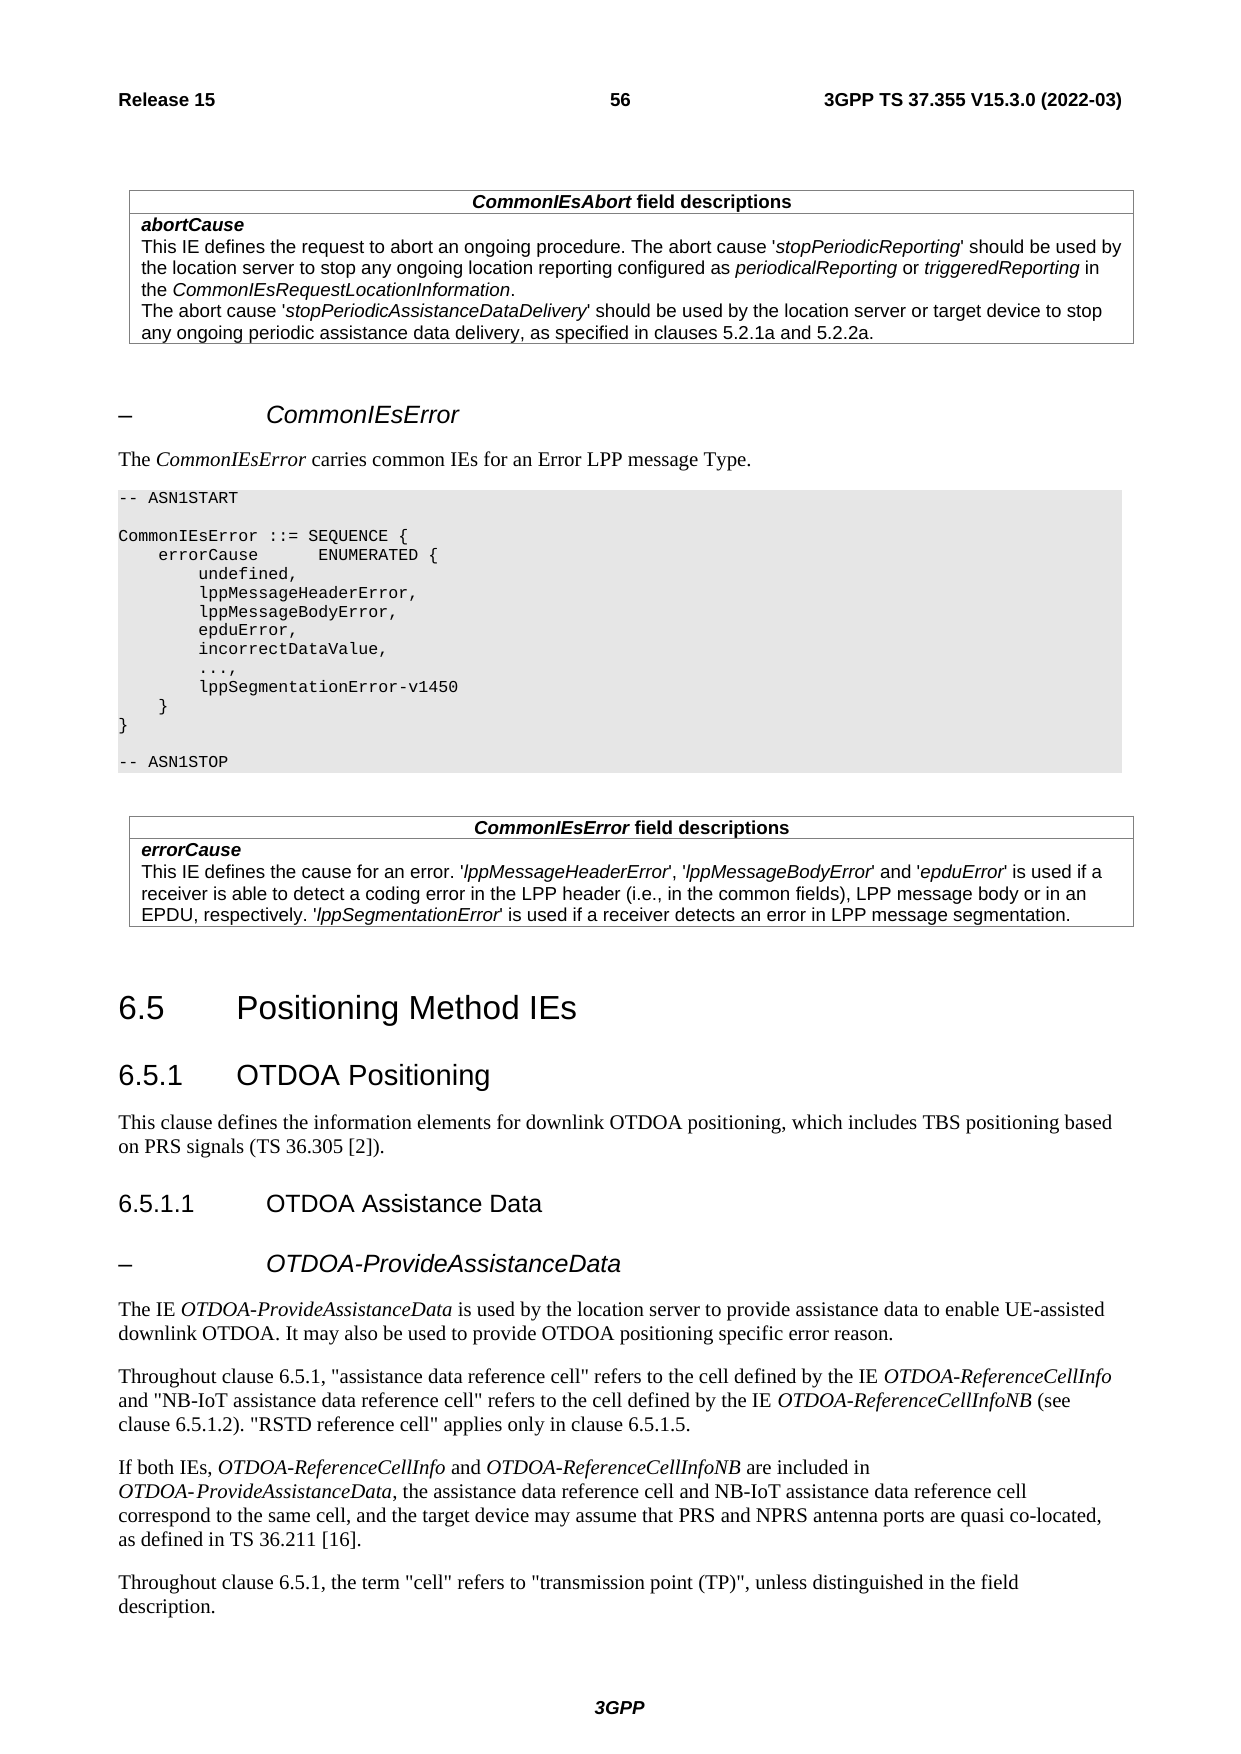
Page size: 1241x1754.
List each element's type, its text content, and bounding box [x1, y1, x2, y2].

text lppMessageBodyError, [118, 603, 1122, 622]
subtitle – CommonIEsError [118, 400, 1122, 428]
subtitle – OTDOA-ProvideAssistanceData [118, 1249, 1122, 1278]
text If both IEs, OTDOA-ReferenceCellInfo and OTDOA-ReferenceCellInfoNB are included in OTDOA-ProvideAssistanceData, the assistance data reference cell and NB-IoT assistance data reference cell correspond to the same cell, and the target device may assume that PRS and NPRS antenna ports are quasi co-located, as defined in TS 36.211 [16]. [118, 1455, 1122, 1551]
text CommonIEsError ::= SEQUENCE { [118, 528, 1122, 547]
subtitle 6.5 Positioning Method IEs [118, 988, 1122, 1027]
text -- ASN1START [118, 490, 1122, 509]
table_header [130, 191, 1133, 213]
text This clause defines the information elements for downlink OTDOA positioning, which includes TBS positioning based on PRS signals (TS 36.305 [2]). [118, 1110, 1122, 1158]
text } [118, 697, 1122, 716]
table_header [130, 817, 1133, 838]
text Throughout clause 6.5.1, the term "cell" refers to "transmission point (TP)", unless distinguished in the field description. [118, 1570, 1122, 1618]
text epduError, [118, 622, 1122, 641]
text ..., [118, 660, 1122, 678]
text undefined, [118, 565, 1122, 584]
text The CommonIEsError carries common IEs for an Error LPP message Type. [118, 447, 1122, 471]
text errorCause ENUMERATED { [118, 547, 1122, 565]
text Throughout clause 6.5.1, "assistance data reference cell" refers to the cell defined by the IE OTDOA-ReferenceCellInfo and "NB-IoT assistance data reference cell" refers to the cell defined by the IE OTDOA-ReferenceCellInfoNB (see clause 6.5.1.2). "RSTD reference cell" applies only in clause 6.5.1.5. [118, 1364, 1122, 1436]
subtitle 6.5.1.1 OTDOA Assistance Data [118, 1189, 1122, 1218]
text -- ASN1STOP [118, 754, 1122, 773]
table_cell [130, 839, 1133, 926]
text The IE OTDOA-ProvideAssistanceData is used by the location server to provide assistance data to enable UE-assisted downlink OTDOA. It may also be used to provide OTDOA positioning specific error reason. [118, 1297, 1122, 1345]
subtitle 6.5.1 OTDOA Positioning [118, 1058, 1122, 1091]
text incorrectDataValue, [118, 641, 1122, 660]
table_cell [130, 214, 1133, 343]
text lppMessageHeaderError, [118, 584, 1122, 603]
text lppSegmentationError-v1450 [118, 678, 1122, 697]
text } [118, 716, 1122, 735]
